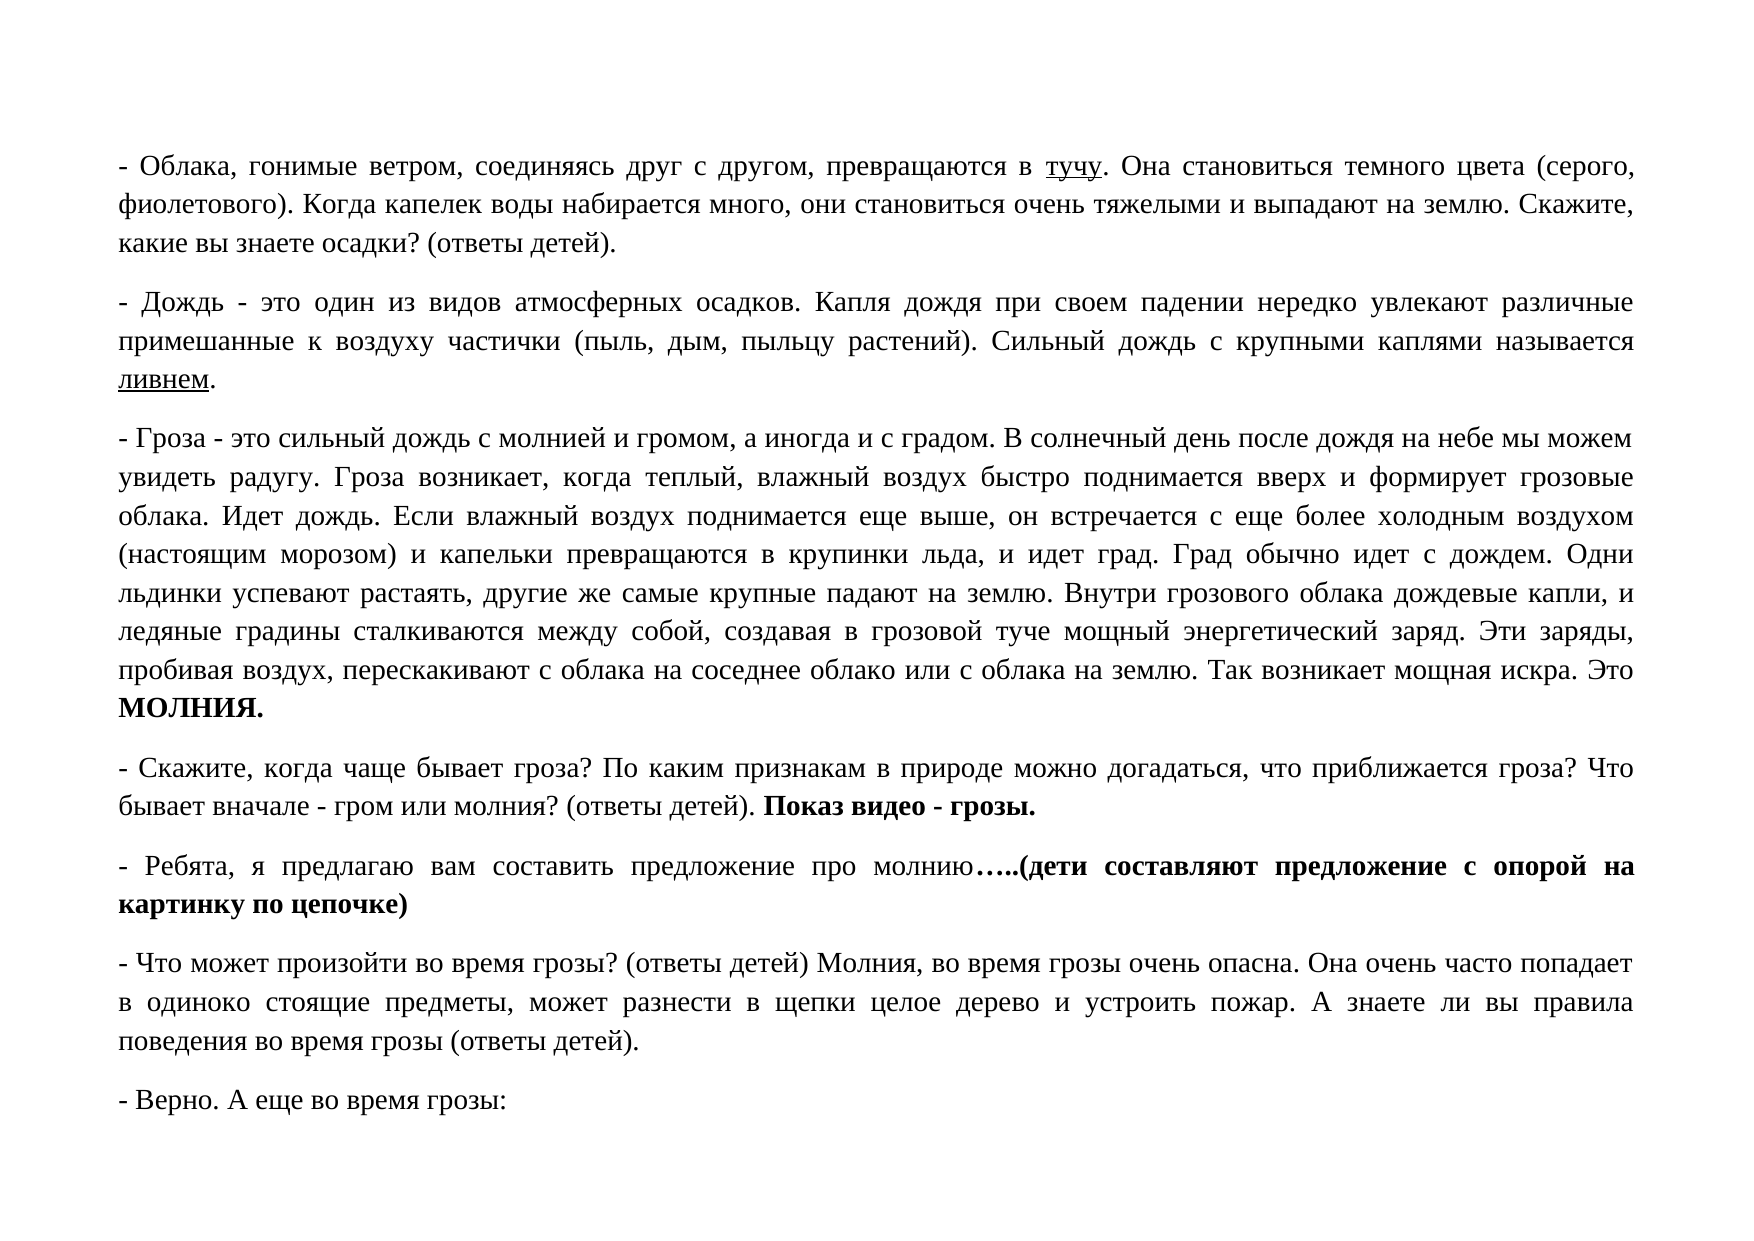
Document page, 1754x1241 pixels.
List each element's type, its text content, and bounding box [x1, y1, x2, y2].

text - Дождь - это один из видов атмосферных осадков. Капля дождя при своем падении нередко увлекают различные примешанные к воздуху частички (пыль, дым, пыльцу растений). Сильный дождь с крупными каплями называется ливнем. [118, 284, 1636, 395]
text - Что может произойти во время грозы? (ответы детей) Молния, во время грозы очень опасна. Она очень часто попадает в одиноко стоящие предметы, может разнести в щепки целое дерево и устроить пожар. А знаете ли вы правила поведения во время грозы (ответы детей). [118, 946, 1636, 1056]
text - Ребята, я предлагаю вам составить предложение про молнию…..(дети составляют предложение с опорой на картинку по цепочке) [118, 848, 1636, 920]
text - Скажите, когда чаще бывает гроза? По каким признакам в природе можно догадаться, что приближается гроза? Что бывает вначале - гром или молния? (ответы детей). Показ видео - грозы. [118, 750, 1636, 822]
text - Облака, гонимые ветром, соединяясь друг с другом, превращаются в тучу. Она становиться темного цвета (серого, фиолетового). Когда капелек воды набирается много, они становиться очень тяжелыми и выпадают на землю. Скажите, какие вы знаете осадки? (ответы детей). [118, 148, 1636, 258]
text - Гроза - это сильный дождь с молнией и громом, а иногда и с градом. В солнечный день после дождя на небе мы можем увидеть радугу. Гроза возникает, когда теплый, влажный воздух быстро поднимается вверх и формирует грозовые облака. Идет дождь. Если влажный воздух поднимается еще выше, он встречается с еще более холодным воздухом (настоящим морозом) и капельки превращаются в крупинки льда, и идет град. Град обычно идет с дождем. Одни льдинки успевают растаять, другие же самые крупные падают на землю. Внутри грозового облака дождевые капли, и ледяные градины сталкиваются между собой, создавая в грозовой туче мощный энергетический заряд. Эти заряды, пробивая воздух, перескакивают с облака на соседнее облако или с облака на землю. Так возникает мощная искра. Это МОЛНИЯ. [118, 421, 1636, 724]
text - Верно. А еще во время грозы: [118, 1082, 1636, 1116]
